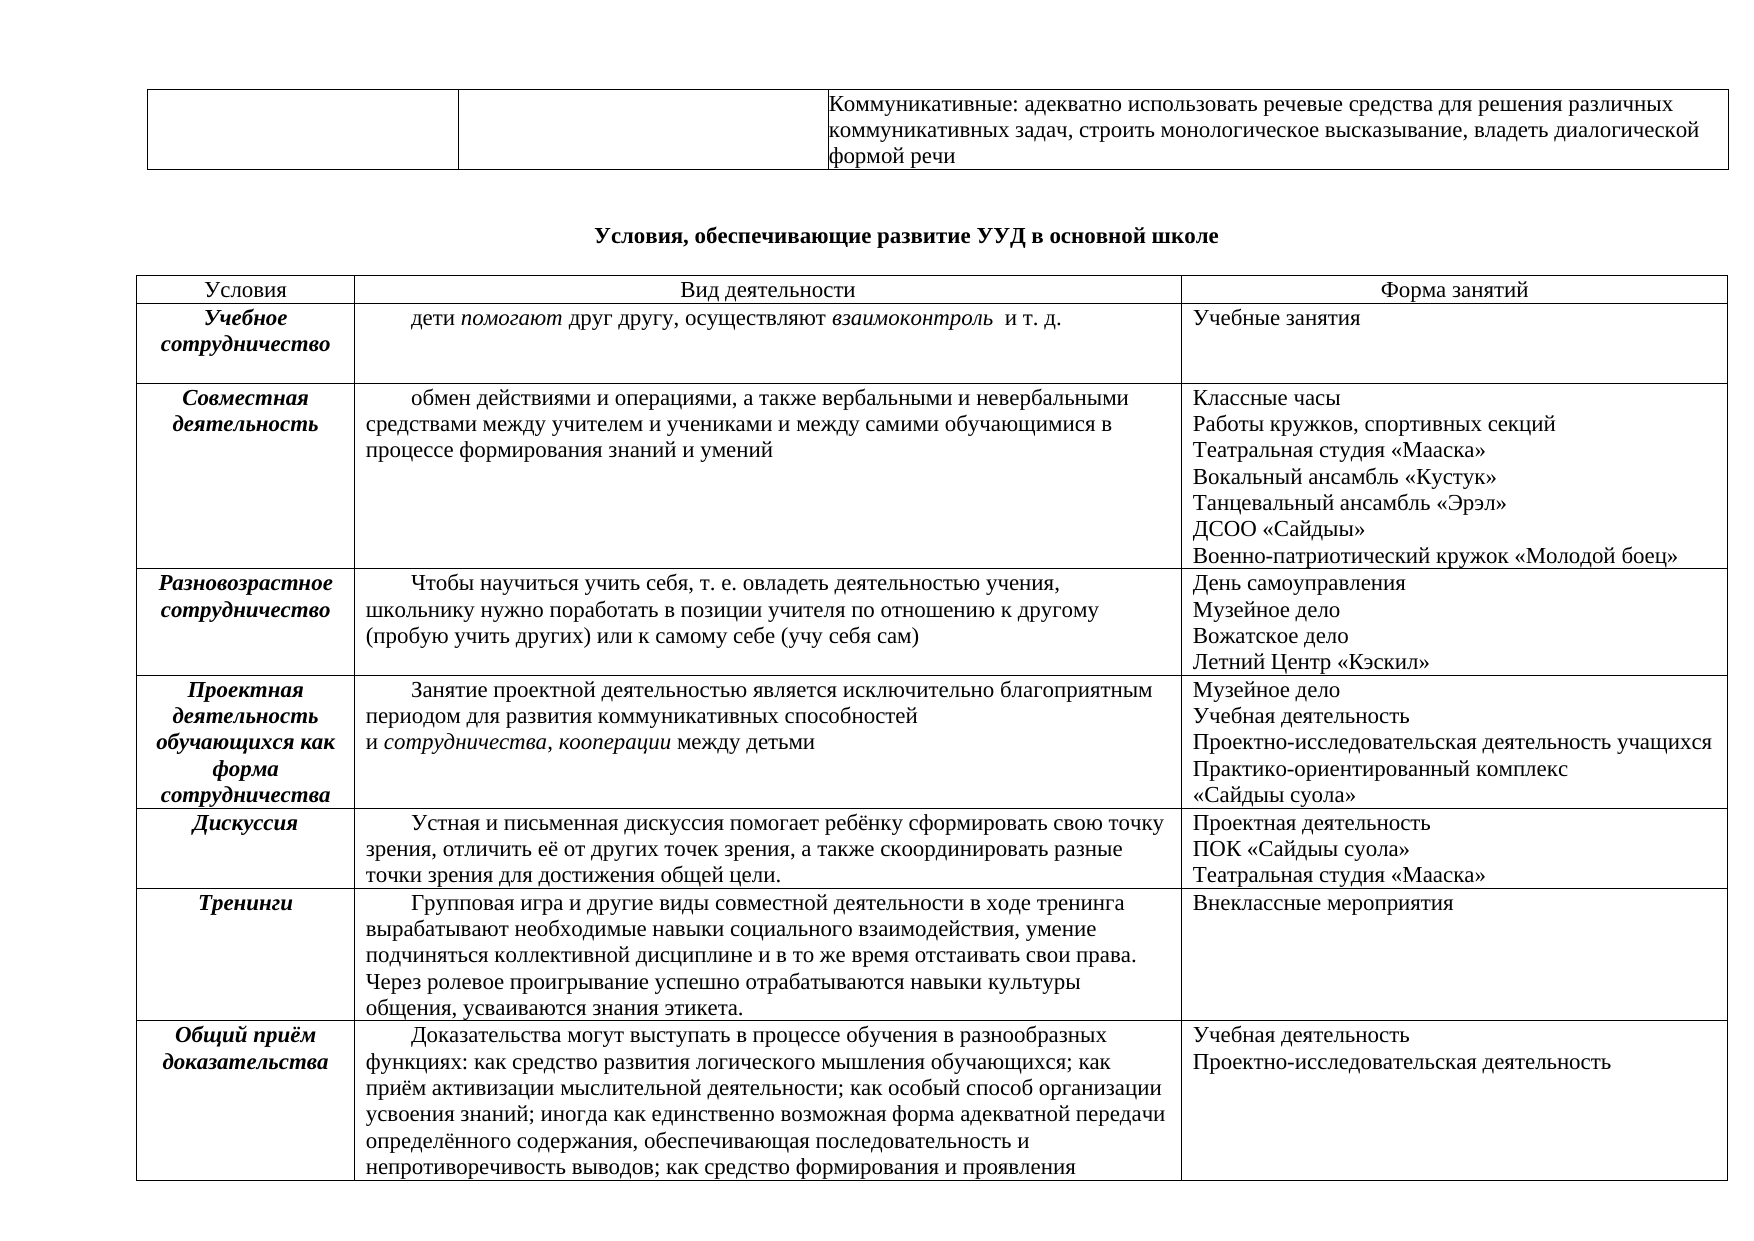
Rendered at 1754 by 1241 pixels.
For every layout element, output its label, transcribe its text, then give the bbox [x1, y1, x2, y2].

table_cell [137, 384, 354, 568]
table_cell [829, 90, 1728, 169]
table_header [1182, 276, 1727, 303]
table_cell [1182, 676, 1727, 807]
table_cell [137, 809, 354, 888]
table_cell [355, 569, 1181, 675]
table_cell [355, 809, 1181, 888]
text Условия, обеспечивающие развитие УУД в основной школе [148, 222, 1665, 249]
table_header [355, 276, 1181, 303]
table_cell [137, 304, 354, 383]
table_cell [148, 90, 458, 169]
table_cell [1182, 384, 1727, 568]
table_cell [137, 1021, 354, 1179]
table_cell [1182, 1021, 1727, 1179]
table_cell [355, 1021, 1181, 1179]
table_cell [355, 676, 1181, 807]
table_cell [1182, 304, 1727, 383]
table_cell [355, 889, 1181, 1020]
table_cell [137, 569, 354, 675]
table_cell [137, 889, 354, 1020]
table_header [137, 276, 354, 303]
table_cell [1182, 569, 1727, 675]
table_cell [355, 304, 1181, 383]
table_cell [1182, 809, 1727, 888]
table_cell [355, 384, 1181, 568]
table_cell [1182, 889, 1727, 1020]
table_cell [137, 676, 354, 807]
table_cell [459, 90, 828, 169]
